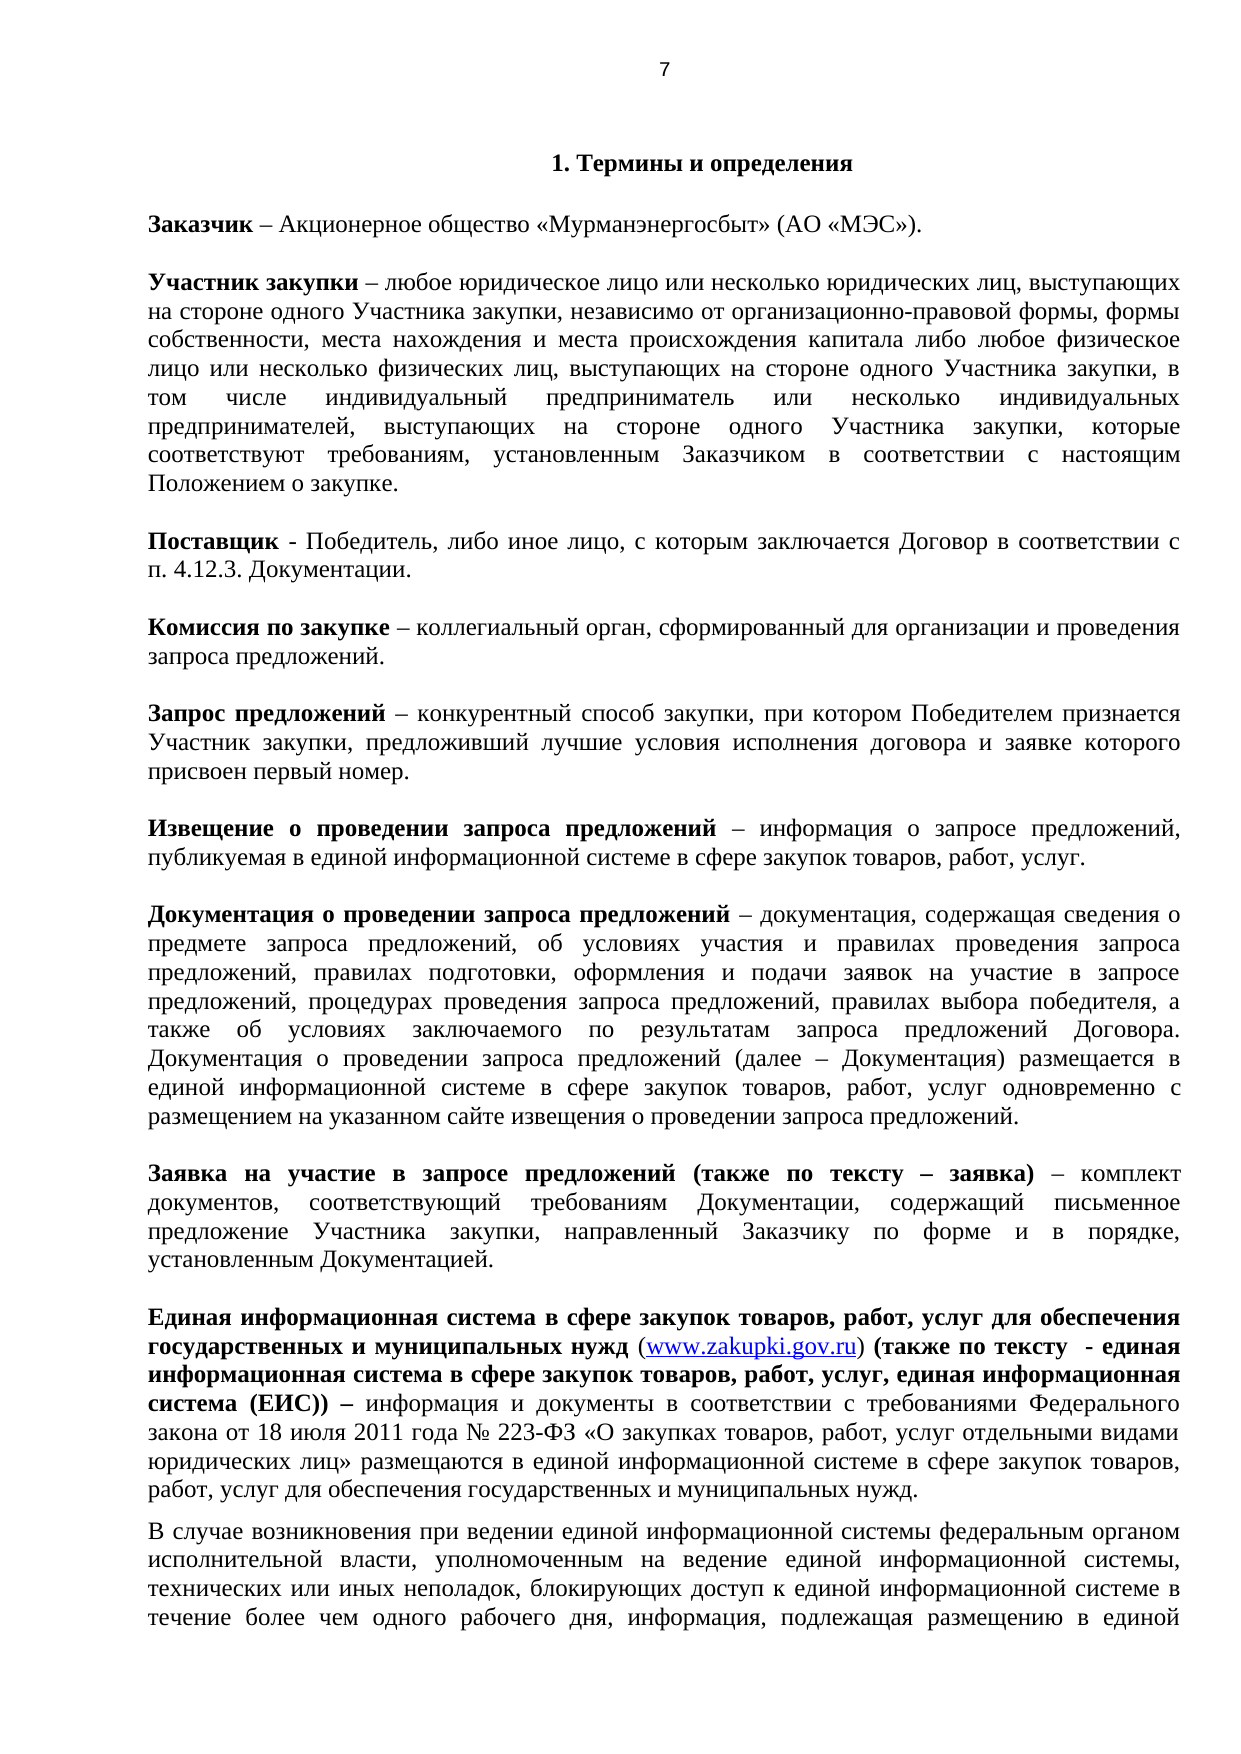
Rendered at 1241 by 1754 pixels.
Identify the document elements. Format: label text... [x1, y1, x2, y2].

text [148, 1516, 1181, 1631]
text Участник закупки – любое юридическое лицо или несколько юридических лиц, выступающих на стороне одного Участника закупки, независимо от организационно-правовой формы, формы собственности, места нахождения и места происхождения капитала либо любое физическое лицо или несколько физических лиц, выступающих на стороне одного Участника закупки, в том числе индивидуальный предприниматель или несколько индивидуальных предпринимателей, выступающих на стороне одного Участника закупки, которые соответствуют требованиям, установленным Заказчиком в соответствии с настоящим Положением о закупке. [148, 267, 1181, 497]
text Извещение о проведении запроса предложений – информация о запросе предложений, публикуемая в единой информационной системе в сфере закупок товаров, работ, услуг. [148, 813, 1181, 871]
text 1. Термины и определения [223, 148, 1181, 176]
text Заказчик – Акционерное общество «Мурманэнергосбыт» (АО «МЭС»). [148, 209, 1181, 238]
text Единая информационная система в сфере закупок товаров, работ, услуг для обеспечения государственных и муниципальных нужд (www.zakupki.gov.ru) (также по тексту - единая информационная система в сфере закупок товаров, работ, услуг, единая информационная система (ЕИС)) – информация и документы в соответствии с требованиями Федерального закона от 18 июля 2011 года № 223-ФЗ «О закупках товаров, работ, услуг отдельными видами юридических лиц» размещаются в единой информационной системе в сфере закупок товаров, работ, услуг для обеспечения государственных и муниципальных нужд. [148, 1302, 1181, 1503]
text Комиссия по закупке – коллегиальный орган, сформированный для организации и проведения запроса предложений. [148, 612, 1181, 669]
text Документация о проведении запроса предложений – документация, содержащая сведения о предмете запроса предложений, об условиях участия и правилах проведения запроса предложений, правилах подготовки, оформления и подачи заявок на участие в запросе предложений, процедурах проведения запроса предложений, правилах выбора победителя, а также об условиях заключаемого по результатам запроса предложений Договора. Документация о проведении запроса предложений (далее – Документация) размещается в единой информационной системе в сфере закупок товаров, работ, услуг одновременно с размещением на указанном сайте извещения о проведении запроса предложений. [148, 899, 1181, 1129]
text Запрос предложений – конкурентный способ закупки, при котором Победителем признается Участник закупки, предложивший лучшие условия исполнения договора и заявке которого присвоен первый номер. [148, 698, 1181, 784]
text Заявка на участие в запросе предложений (также по тексту – заявка) – комплект документов, соответствующий требованиям Документации, содержащий письменное предложение Участника закупки, направленный Заказчику по форме и в порядке, установленным Документацией. [148, 1158, 1181, 1273]
text Поставщик - Победитель, либо иное лицо, с которым заключается Договор в соответствии с п. 4.12.3. Документации. [148, 526, 1181, 583]
